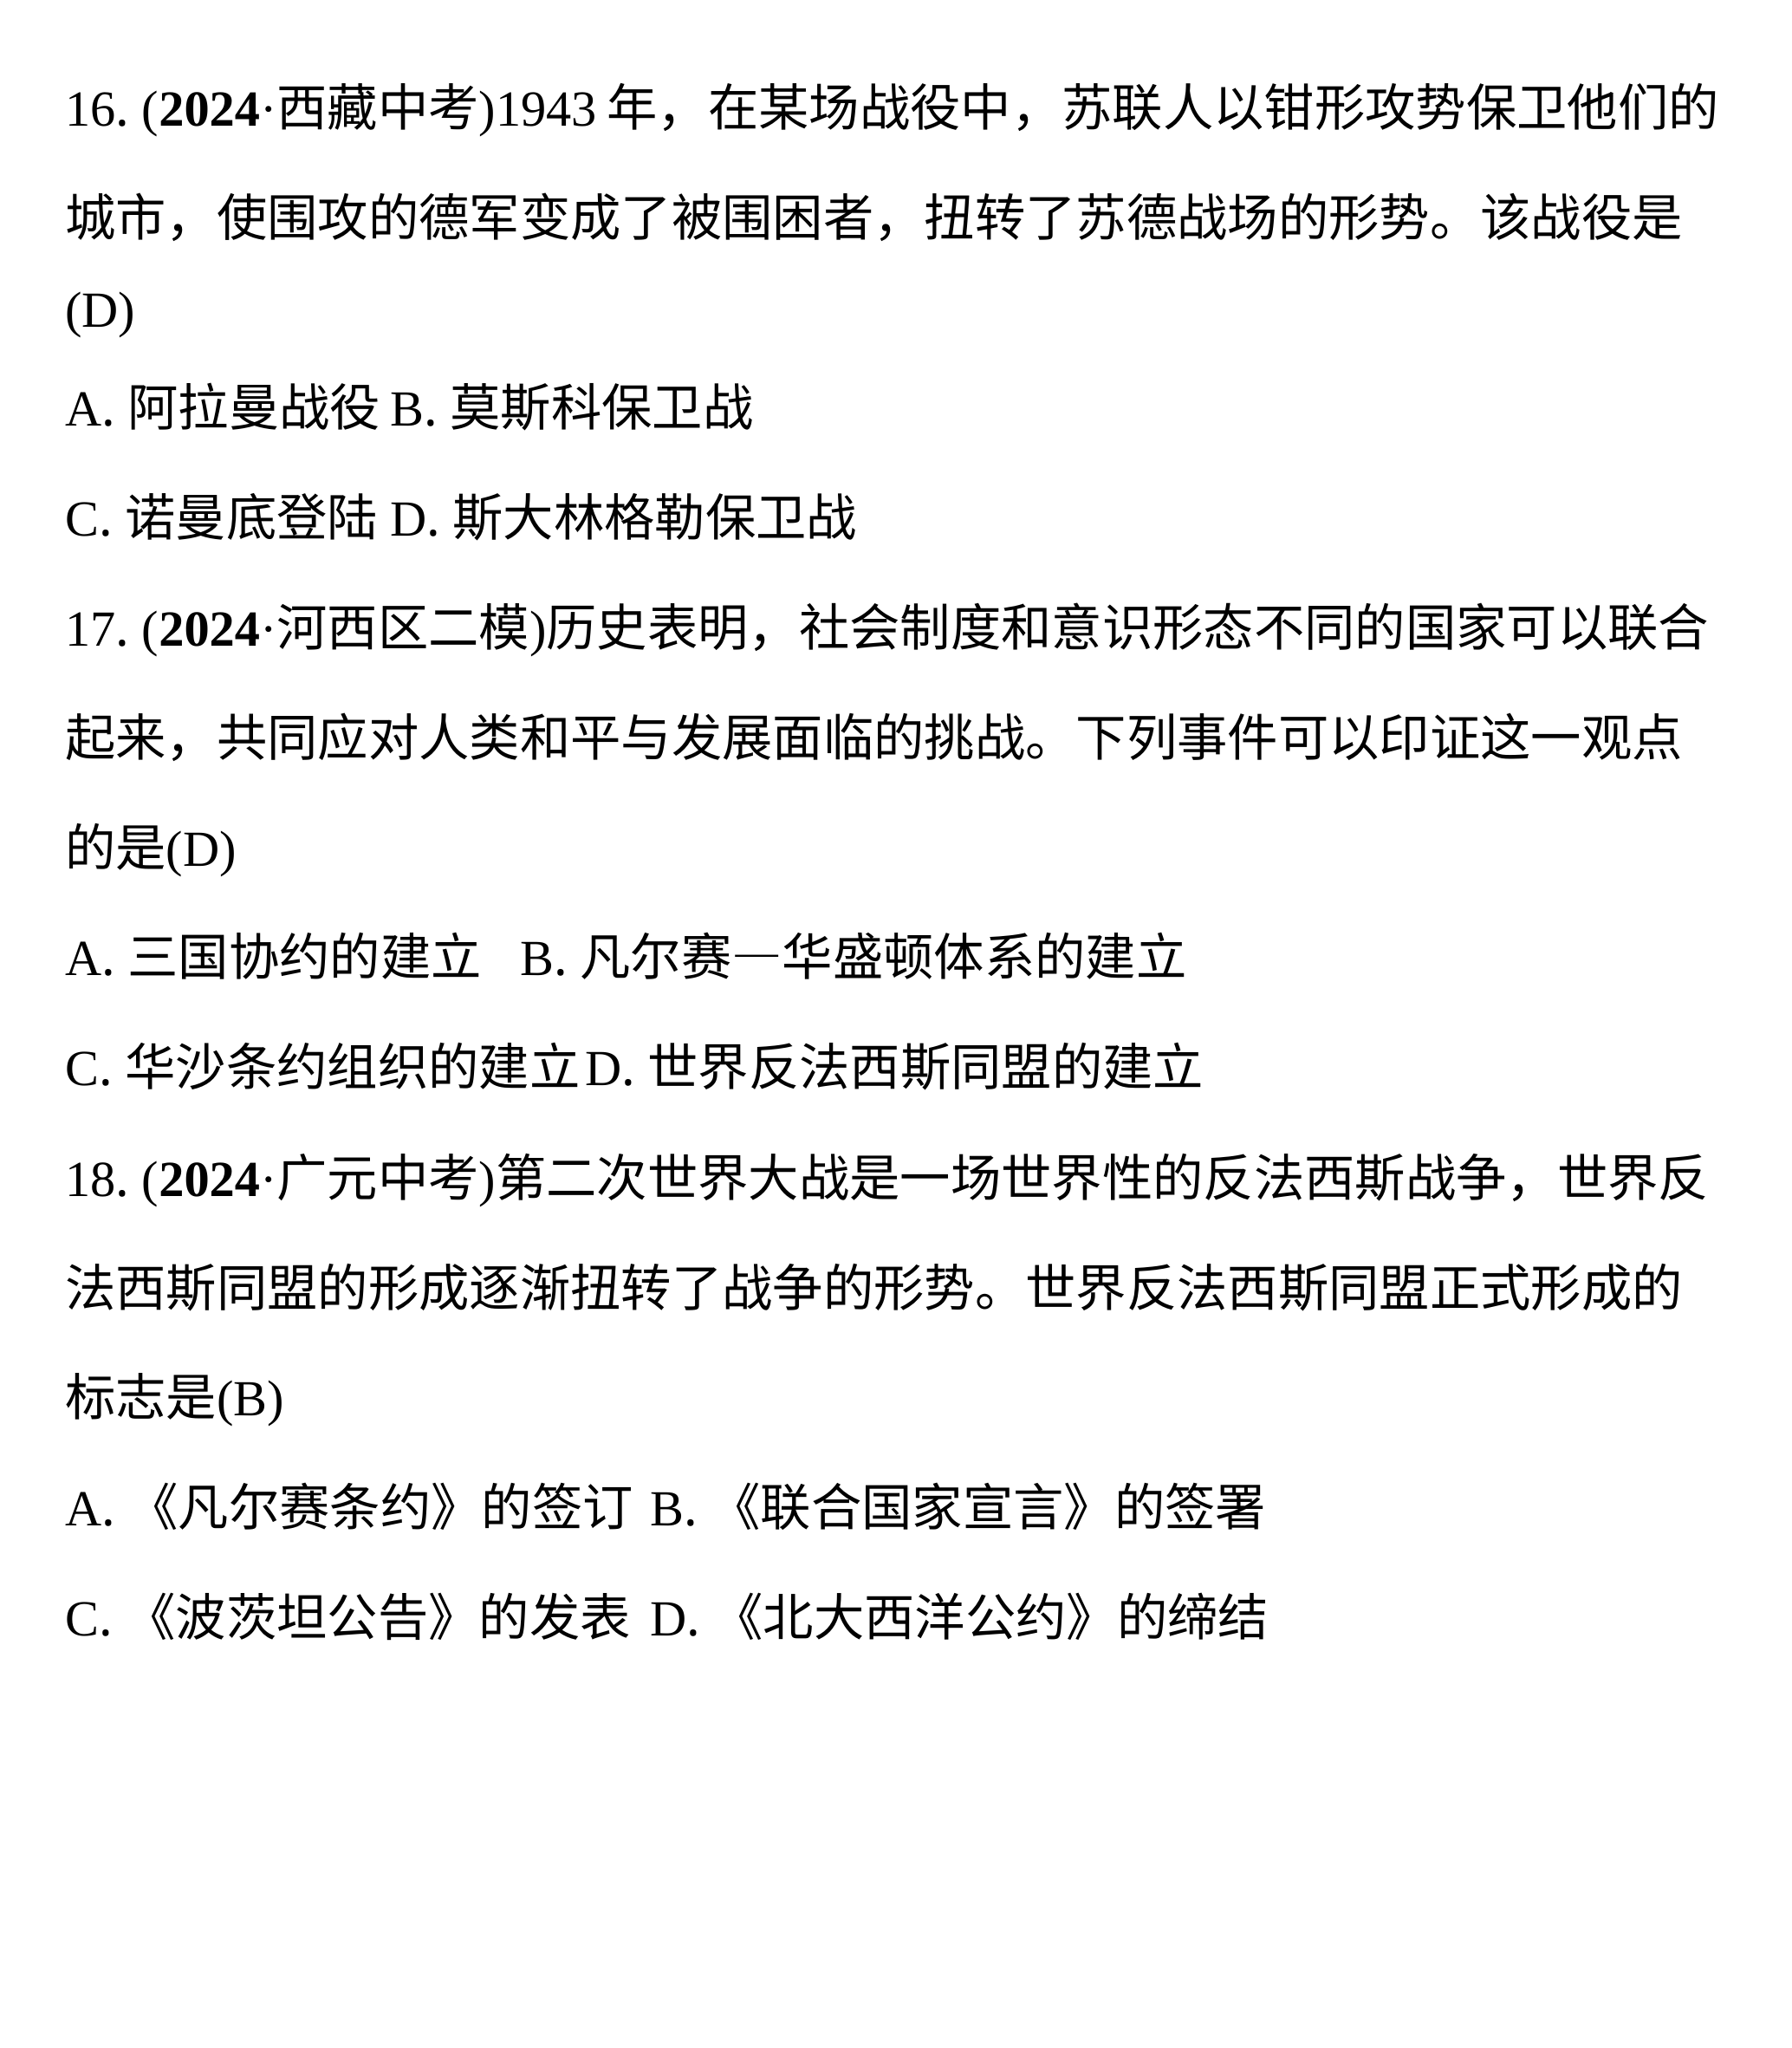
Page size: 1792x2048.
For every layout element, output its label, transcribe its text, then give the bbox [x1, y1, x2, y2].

text A. 三国协约的建立 B. 凡尔赛—华盛顿体系的建立 [65, 917, 1726, 991]
text 16. (2024·西藏中考)1943年，在某场战役中，苏联人以钳形攻势保卫他们的城市，使围攻的德军变成了被围困者，扭转了苏德战场的形势。该战役是(D) [65, 68, 1726, 338]
text 17. (2024·河西区二模)历史表明，社会制度和意识形态不同的国家可以联合起来，共同应对人类和平与发展面临的挑战。下列事件可以印证这一观点的是(D) [65, 588, 1726, 881]
text A. 《凡尔赛条约》的签订 B. 《联合国家宣言》的签署 [65, 1467, 1726, 1540]
text C. 华沙条约组织的建立 D. 世界反法西斯同盟的建立 [65, 1027, 1726, 1101]
text C. 《波茨坦公告》的发表 D. 《北大西洋公约》的缔结 [65, 1577, 1726, 1651]
text 18. (2024·广元中考)第二次世界大战是一场世界性的反法西斯战争，世界反法西斯同盟的形成逐渐扭转了战争的形势。世界反法西斯同盟正式形成的标志是(B) [65, 1137, 1726, 1431]
text A. 阿拉曼战役 B. 莫斯科保卫战 [65, 367, 1726, 440]
text C. 诺曼底登陆 D. 斯大林格勒保卫战 [65, 478, 1726, 550]
